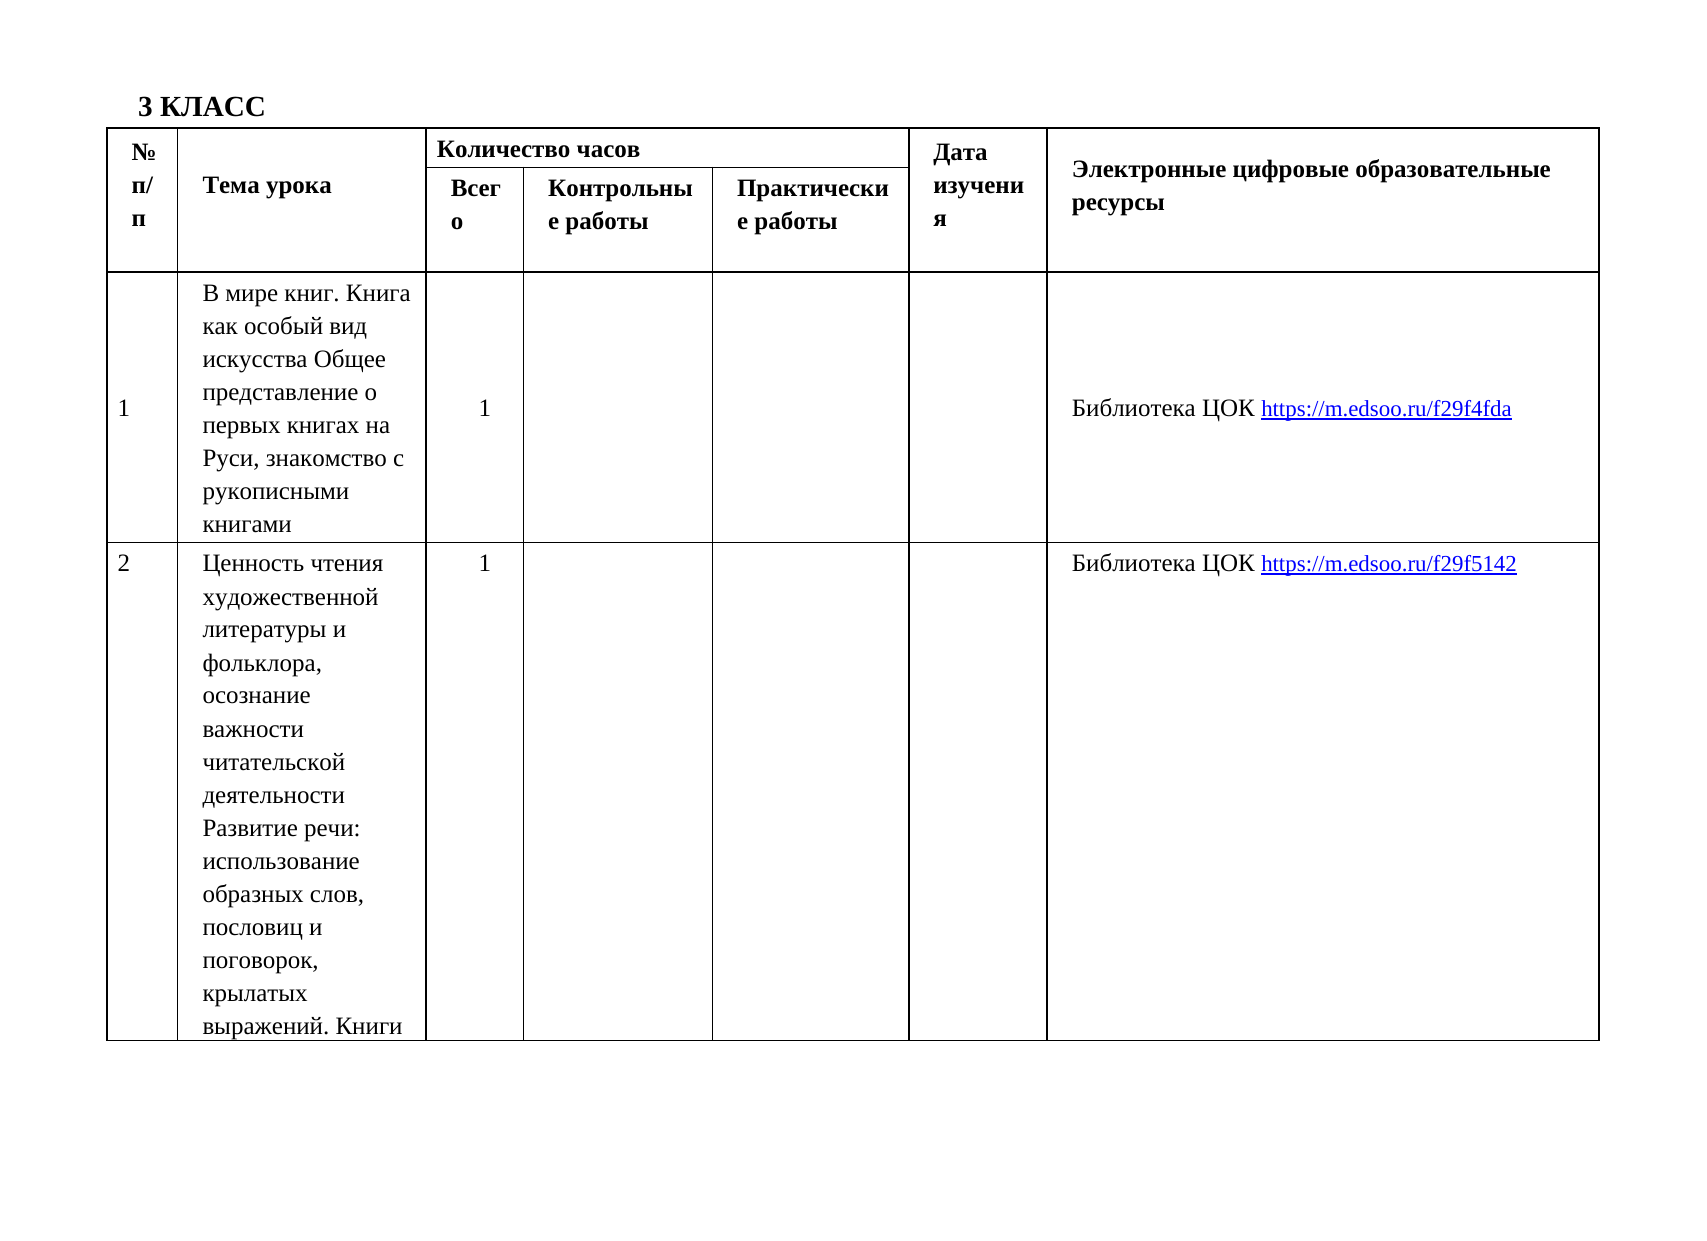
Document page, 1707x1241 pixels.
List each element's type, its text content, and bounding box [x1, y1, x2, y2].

table_cell [524, 273, 712, 542]
table_cell В мире книг. Книга как особый вид искусства Общее представление о первых книгах на Руси, знакомство с рукописными книгами [178, 273, 425, 542]
table_cell [524, 543, 712, 1039]
table_cell 2 [108, 543, 177, 1039]
table_header Тема урока [178, 129, 425, 271]
table_cell Практические работы [713, 168, 908, 271]
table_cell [178, 543, 425, 1039]
table_cell [910, 543, 1046, 1039]
table_header Дата изучения [910, 129, 1046, 271]
table_cell 1 [427, 543, 523, 1039]
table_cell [1048, 543, 1598, 1039]
text 3 КЛАСС [131, 89, 1588, 122]
table_cell [713, 543, 908, 1039]
table_cell 1 [108, 273, 177, 542]
table_header № п/п [108, 129, 177, 271]
table_header Количество часов [427, 129, 908, 167]
table_header Электронные цифровые образовательные ресурсы [1048, 129, 1598, 271]
table_cell Библиотека ЦОК https://m.edsoo.ru/f29f4fda [1048, 273, 1598, 542]
table_cell Всего [427, 168, 523, 271]
table_cell [910, 273, 1046, 542]
table_cell 1 [427, 273, 523, 542]
table_cell Контрольные работы [524, 168, 712, 271]
table_cell [713, 273, 908, 542]
